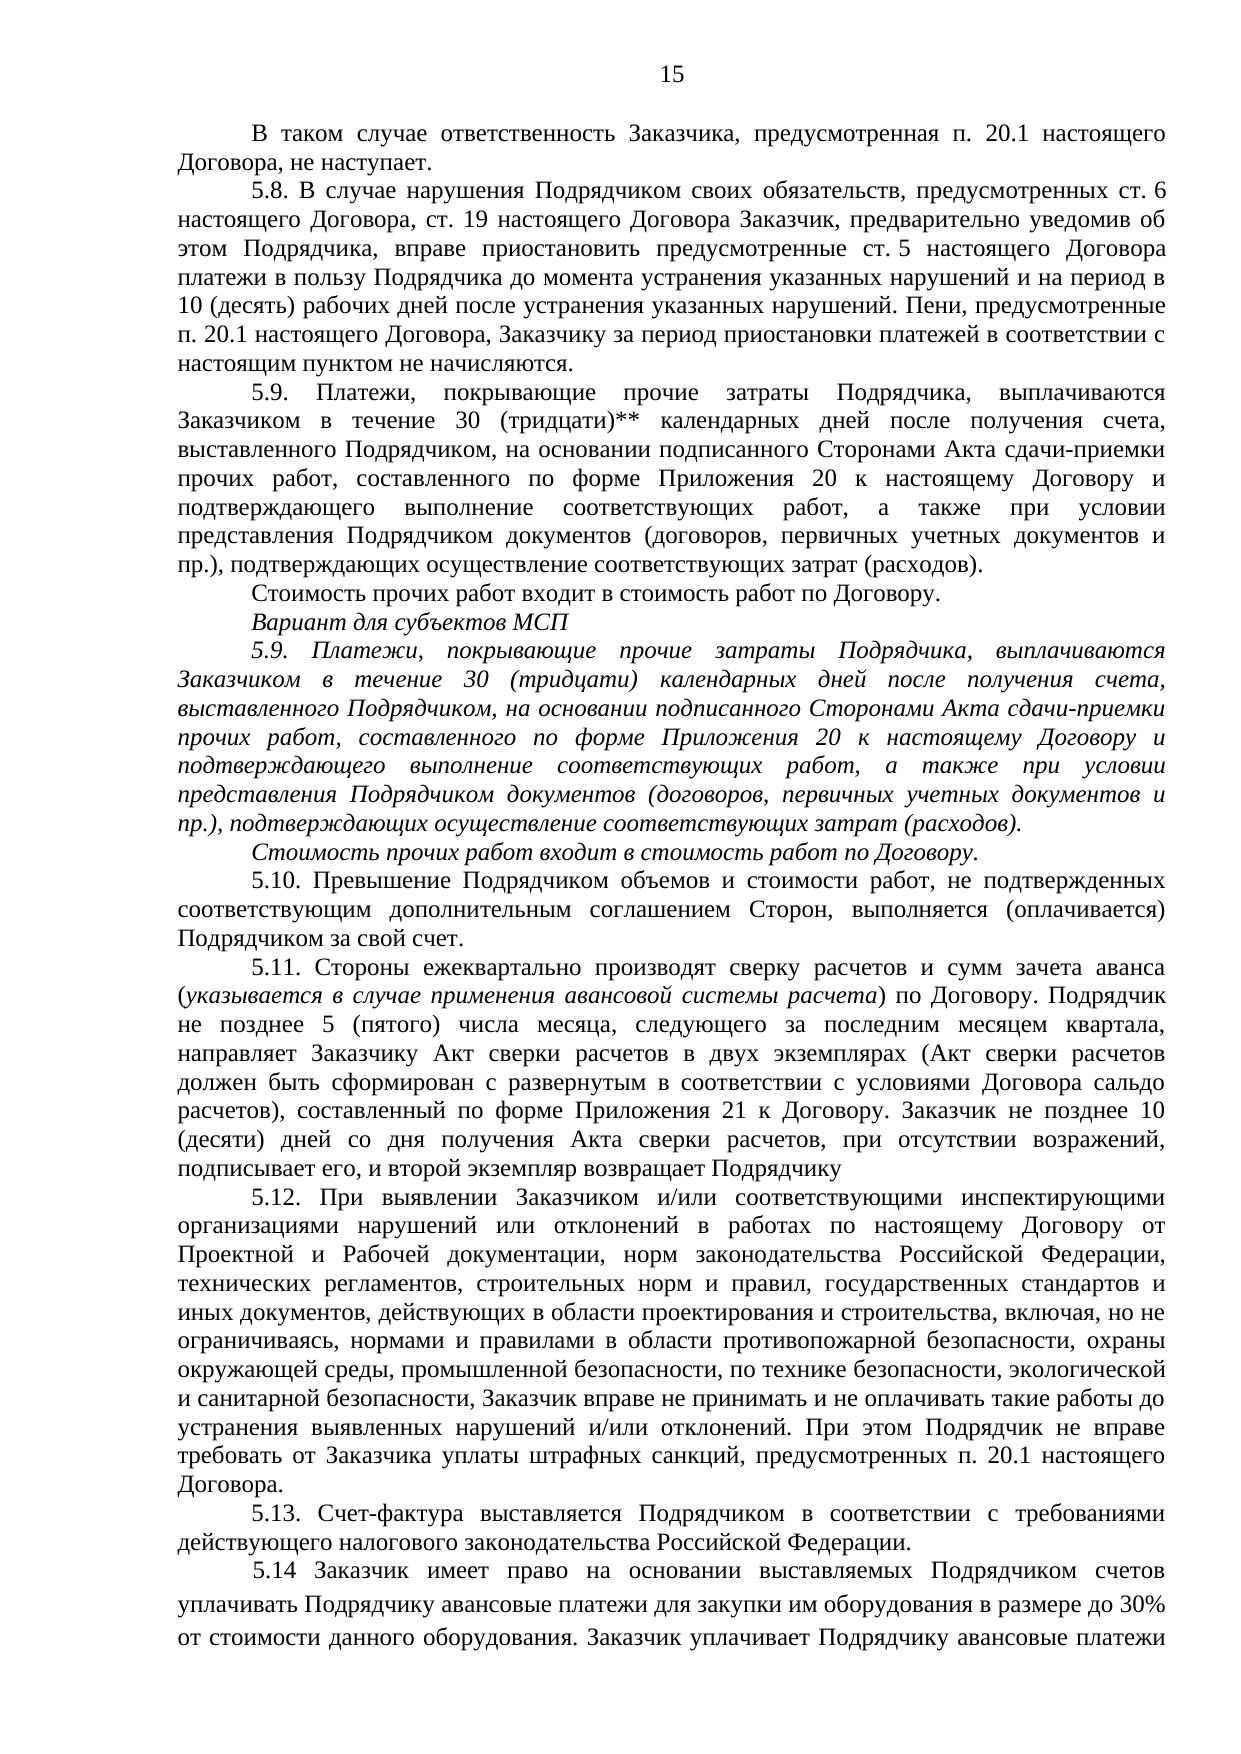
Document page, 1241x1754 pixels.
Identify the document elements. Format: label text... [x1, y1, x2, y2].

text 5.11. Стороны ежеквартально производят сверку расчетов и сумм зачета аванса (указывается в случае применения авансовой системы расчета) по Договору. Подрядчик не позднее 5 (пятого) числа месяца, следующего за последним месяцем квартала, направляет Заказчику Акт сверки расчетов в двух экземплярах (Акт сверки расчетов должен быть сформирован с развернутым в соответствии с условиями Договора сальдо расчетов), составленный по форме Приложения 21 к Договору. Заказчик не позднее 10 (десяти) дней со дня получения Акта сверки расчетов, при отсутствии возражений, подписывает его, и второй экземпляр возвращает Подрядчику [177, 952, 1166, 1182]
text В таком случае ответственность Заказчика, предусмотренная п. 20.1 настоящего Договора, не наступает. [177, 118, 1166, 176]
text 5.8. В случае нарушения Подрядчиком своих обязательств, предусмотренных ст. 6 настоящего Договора, ст. 19 настоящего Договора Заказчик, предварительно уведомив об этом Подрядчика, вправе приостановить предусмотренные ст. 5 настоящего Договора платежи в пользу Подрядчика до момента устранения указанных нарушений и на период в 10 (десять) рабочих дней после устранения указанных нарушений. Пени, предусмотренные п. 20.1 настоящего Договора, Заказчику за период приостановки платежей в соответствии с настоящим пунктом не начисляются. [177, 176, 1166, 377]
text 5.9. Платежи, покрывающие прочие затраты Подрядчика, выплачиваются Заказчиком в течение 30 (тридцати) календарных дней после получения счета, выставленного Подрядчиком, на основании подписанного Сторонами Акта сдачи-приемки прочих работ, составленного по форме Приложения 20 к настоящему Договору и подтверждающего выполнение соответствующих работ, а также при условии представления Подрядчиком документов (договоров, первичных учетных документов и пр.), подтверждающих осуществление соответствующих затрат (расходов). [177, 636, 1166, 837]
text Стоимость прочих работ входит в стоимость работ по Договору. [177, 837, 1166, 866]
text 5.10. Превышение Подрядчиком объемов и стоимости работ, не подтвержденных соответствующим дополнительным соглашением Сторон, выполняется (оплачивается) Подрядчиком за свой счет. [177, 866, 1166, 952]
text 5.9. Платежи, покрывающие прочие затраты Подрядчика, выплачиваются Заказчиком в течение 30 (тридцати)** календарных дней после получения счета, выставленного Подрядчиком, на основании подписанного Сторонами Акта сдачи-приемки прочих работ, составленного по форме Приложения 20 к настоящему Договору и подтверждающего выполнение соответствующих работ, а также при условии представления Подрядчиком документов (договоров, первичных учетных документов и пр.), подтверждающих осуществление соответствующих затрат (расходов). [177, 377, 1166, 578]
text 5.12. При выявлении Заказчиком и/или соответствующими инспектирующими организациями нарушений или отклонений в работах по настоящему Договору от Проектной и Рабочей документации, норм законодательства Российской Федерации, технических регламентов, строительных норм и правил, государственных стандартов и иных документов, действующих в области проектирования и строительства, включая, но не ограничиваясь, нормами и правилами в области противопожарной безопасности, охраны окружающей среды, промышленной безопасности, по технике безопасности, экологической и санитарной безопасности, Заказчик вправе не принимать и не оплачивать такие работы до устранения выявленных нарушений и/или отклонений. При этом Подрядчик не вправе требовать от Заказчика уплаты штрафных санкций, предусмотренных п. 20.1 настоящего Договора. [177, 1182, 1166, 1498]
text Стоимость прочих работ входит в стоимость работ по Договору. [177, 578, 1166, 607]
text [177, 1556, 1166, 1650]
text Вариант для субъектов МСП [177, 607, 1166, 636]
text 5.13. Счет-фактура выставляется Подрядчиком в соответствии с требованиями действующего налогового законодательства Российской Федерации. [177, 1498, 1166, 1556]
